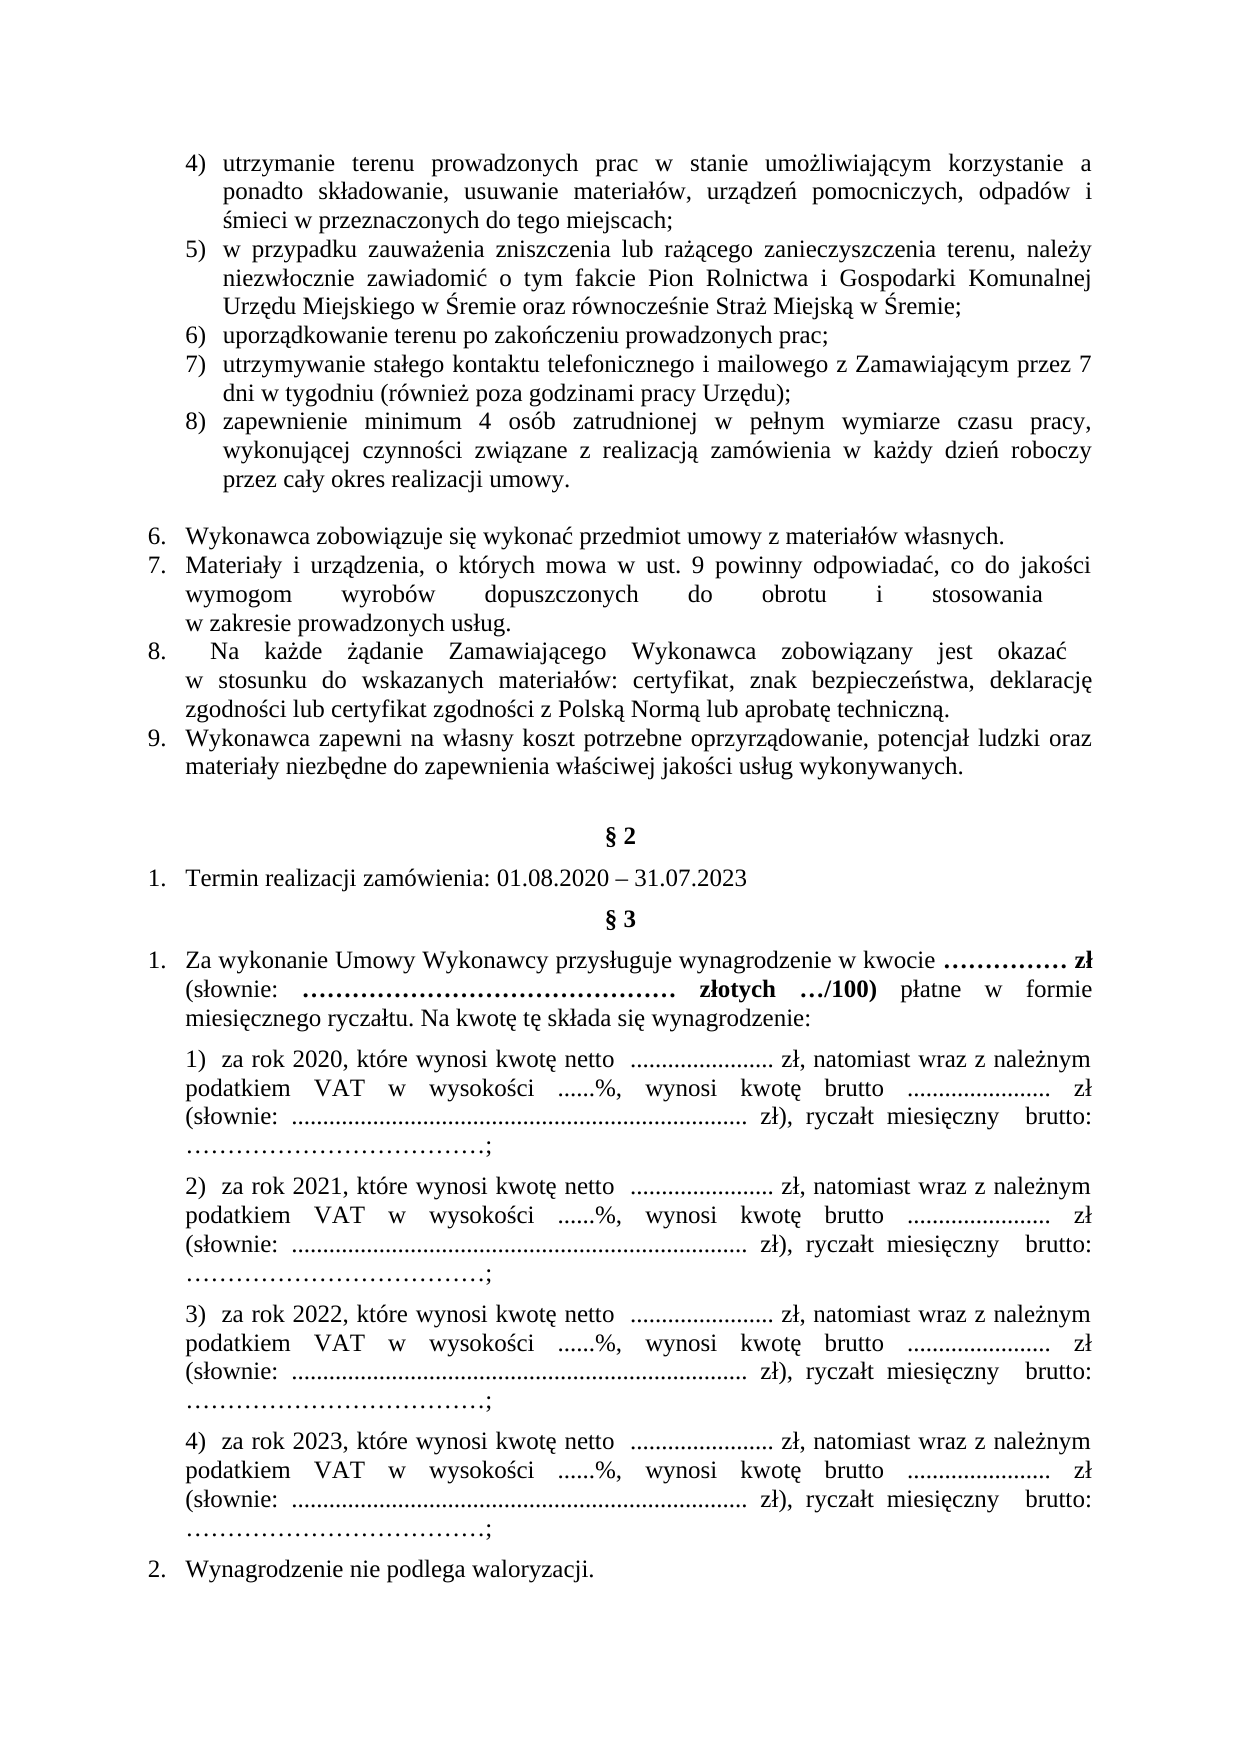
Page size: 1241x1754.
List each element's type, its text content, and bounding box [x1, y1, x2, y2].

list Za wykonanie Umowy Wykonawcy przysługuje wynagrodzenie w kwocie …………… zł (słownie: ……………………………………… złotych …/100) płatne w formie miesięcznego ryczałtu. Na kwotę tę składa się wynagrodzenie: [148, 945, 1093, 1031]
list Na każde żądanie Zamawiającego Wykonawca zobowiązany jest okazać w stosunku do wskazanych materiałów: certyfikat, znak bezpieczeństwa, deklarację zgodności lub certyfikat zgodności z Polską Normą lub aprobatę techniczną. [148, 636, 1093, 723]
text 4) za rok 2023, które wynosi kwotę netto ....................... zł, natomiast wraz z należnym podatkiem VAT w wysokości ......%, wynosi kwotę brutto ....................... zł (słownie: ......................................................................... zł), ryczałt miesięczny brutto: ………………………………; [185, 1426, 1093, 1541]
text 1) za rok 2020, które wynosi kwotę netto ....................... zł, natomiast wraz z należnym podatkiem VAT w wysokości ......%, wynosi kwotę brutto ....................... zł (słownie: ......................................................................... zł), ryczałt miesięczny brutto: ………………………………; [185, 1044, 1093, 1159]
list uporządkowanie terenu po zakończeniu prowadzonych prac; [185, 320, 1093, 349]
list Materiały i urządzenia, o których mowa w ust. 9 powinny odpowiadać, co do jakości wymogom wyrobów dopuszczonych do obrotu i stosowania w zakresie prowadzonych usług. [148, 550, 1093, 636]
list utrzymywanie stałego kontaktu telefonicznego i mailowego z Zamawiającym przez 7 dni w tygodniu (również poza godzinami pracy Urzędu); [185, 349, 1093, 406]
text § 3 [148, 904, 1093, 933]
list Wynagrodzenie nie podlega waloryzacji. [148, 1554, 1093, 1583]
list Wykonawca zobowiązuje się wykonać przedmiot umowy z materiałów własnych. [148, 521, 1093, 550]
text § 2 [148, 821, 1093, 850]
list Wykonawca zapewni na własny koszt potrzebne oprzyrządowanie, potencjał ludzki oraz materiały niezbędne do zapewnienia właściwej jakości usług wykonywanych. [148, 723, 1093, 780]
text 2) za rok 2021, które wynosi kwotę netto ....................... zł, natomiast wraz z należnym podatkiem VAT w wysokości ......%, wynosi kwotę brutto ....................... zł (słownie: ......................................................................... zł), ryczałt miesięczny brutto: ………………………………; [185, 1171, 1093, 1286]
list zapewnienie minimum 4 osób zatrudnionej w pełnym wymiarze czasu pracy, wykonującej czynności związane z realizacją zamówienia w każdy dzień roboczy przez cały okres realizacji umowy. [185, 406, 1093, 493]
text 3) za rok 2022, które wynosi kwotę netto ....................... zł, natomiast wraz z należnym podatkiem VAT w wysokości ......%, wynosi kwotę brutto ....................... zł (słownie: ......................................................................... zł), ryczałt miesięczny brutto: ………………………………; [185, 1299, 1093, 1414]
list Termin realizacji zamówienia: 01.08.2020 – 31.07.2023 [148, 863, 1093, 891]
list w przypadku zauważenia zniszczenia lub rażącego zanieczyszczenia terenu, należy niezwłocznie zawiadomić o tym fakcie Pion Rolnictwa i Gospodarki Komunalnej Urzędu Miejskiego w Śremie oraz równocześnie Straż Miejską w Śremie; [185, 234, 1093, 320]
list utrzymanie terenu prowadzonych prac w stanie umożliwiającym korzystanie a ponadto składowanie, usuwanie materiałów, urządzeń pomocniczych, odpadów i śmieci w przeznaczonych do tego miejscach; [185, 148, 1093, 234]
